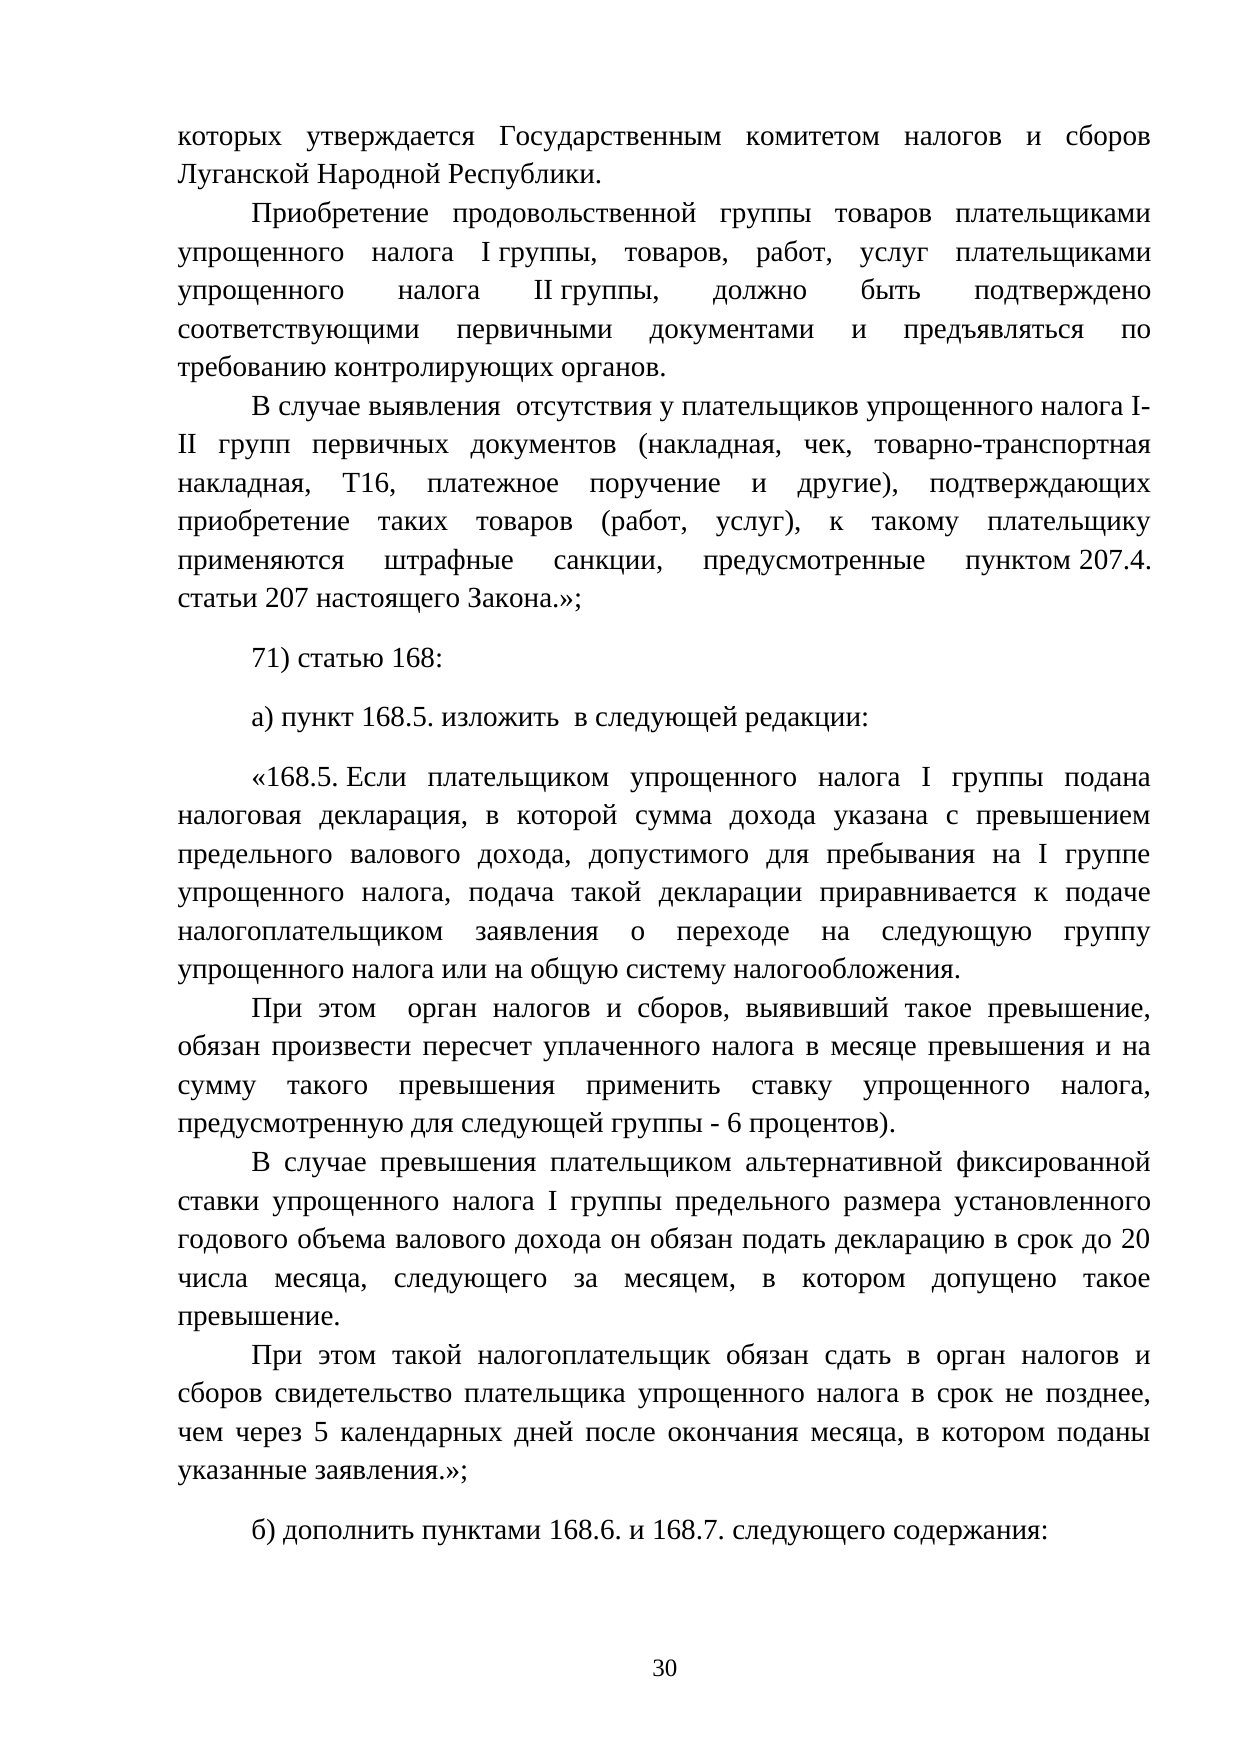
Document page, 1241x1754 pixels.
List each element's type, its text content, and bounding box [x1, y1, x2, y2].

text 71) статью 168: [177, 640, 1152, 673]
text Приобретение продовольственной группы товаров плательщиками упрощенного налога І группы, товаров, работ, услуг плательщиками упрощенного налога ІІ группы, должно быть подтверждено соответствующими первичными документами и предъявляться по требованию контролирующих органов. [177, 195, 1152, 383]
text При этом орган налогов и сборов, выявивший такое превышение, обязан произвести пересчет уплаченного налога в месяце превышения и на сумму такого превышения применить ставку упрощенного налога, предусмотренную для следующей группы - 6 процентов). [177, 990, 1152, 1139]
text б) дополнить пунктами 168.6. и 168.7. следующего содержания: [177, 1512, 1152, 1545]
text При этом такой налогоплательщик обязан сдать в орган налогов и сборов свидетельство плательщика упрощенного налога в срок не позднее, чем через 5 календарных дней после окончания месяца, в котором поданы указанные заявления.»; [177, 1337, 1152, 1486]
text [177, 118, 1152, 190]
text В случае выявления отсутствия у плательщиков упрощенного налога І-ІІ групп первичных документов (накладная, чек, товарно-транспортная накладная, Т16, платежное поручение и другие), подтверждающих приобретение таких товаров (работ, услуг), к такому плательщику применяются штрафные санкции, предусмотренные пунктом 207.4. статьи 207 настоящего Закона.»; [177, 388, 1152, 614]
text а) пункт 168.5. изложить в следующей редакции: [177, 699, 1152, 733]
text «168.5. Если плательщиком упрощенного налога І группы подана налоговая декларация, в которой сумма дохода указана с превышением предельного валового дохода, допустимого для пребывания на І группе упрощенного налога, подача такой декларации приравнивается к подаче налогоплательщиком заявления о переходе на следующую группу упрощенного налога или на общую систему налогообложения. [177, 759, 1152, 985]
text В случае превышения плательщиком альтернативной фиксированной ставки упрощенного налога І группы предельного размера установленного годового объема валового дохода он обязан подать декларацию в срок до 20 числа месяца, следующего за месяцем, в котором допущено такое превышение. [177, 1144, 1152, 1332]
